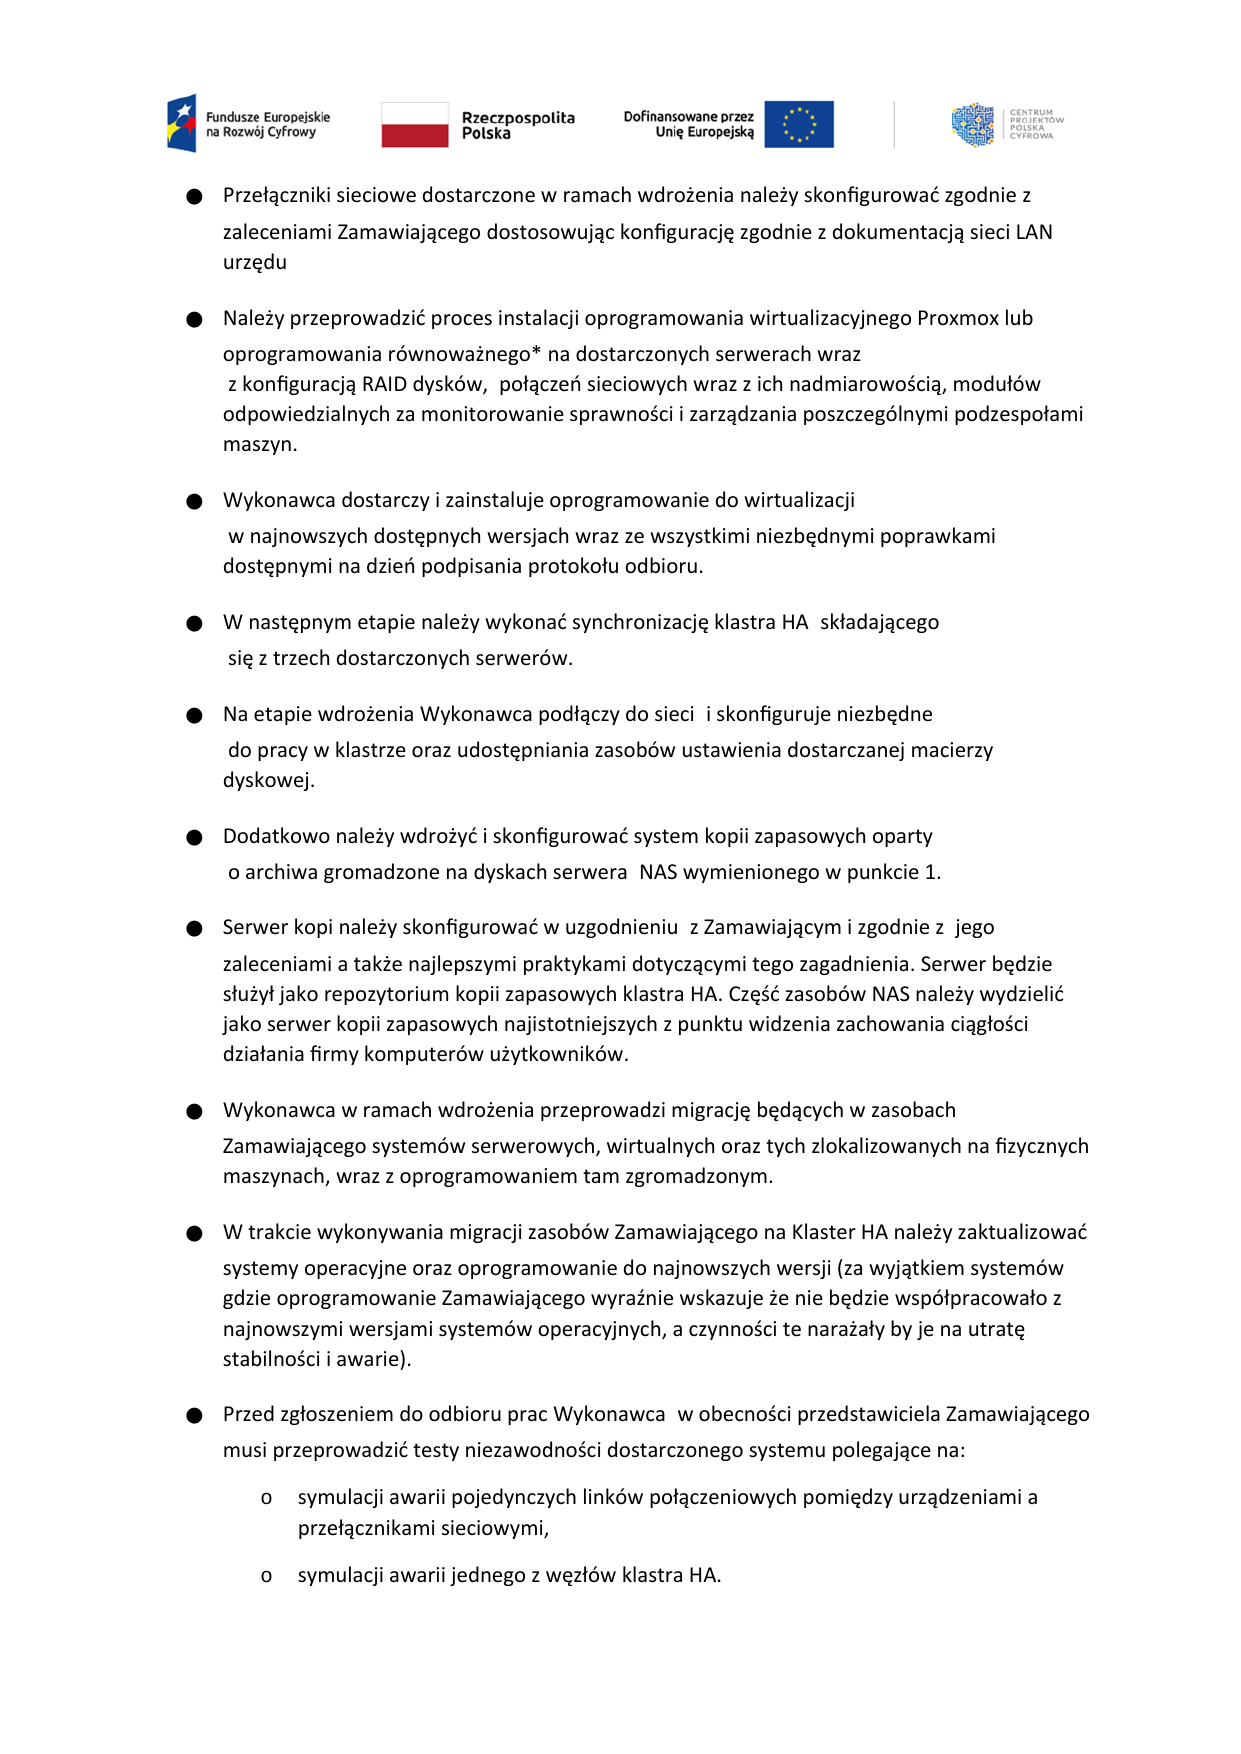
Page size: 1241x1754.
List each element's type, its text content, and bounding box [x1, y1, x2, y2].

list W trakcie wykonywania migracji zasobów Zamawiającego na Klaster HA należy zaktualizować systemy operacyjne oraz oprogramowanie do najnowszych wersji (za wyjątkiem systemów gdzie oprogramowanie Zamawiającego wyraźnie wskazuje że nie będzie współpracowało z najnowszymi wersjami systemów operacyjnych, a czynności te narażały by je na utratę stabilności i awarie). [185, 1208, 1093, 1372]
list symulacji awarii jednego z węzłów klastra HA. [260, 1560, 1093, 1589]
list Serwer kopi należy skonfigurować w uzgodnieniu z Zamawiającym i zgodnie z jego zaleceniami a także najlepszymi praktykami dotyczącymi tego zagadnienia. Serwer będzie służył jako repozytorium kopii zapasowych klastra HA. Część zasobów NAS należy wydzielić jako serwer kopii zapasowych najistotniejszych z punktu widzenia zachowania ciągłości działania firmy komputerów użytkowników. [185, 904, 1093, 1067]
list Dodatkowo należy wdrożyć i skonfigurować system kopii zapasowych oparty o archiwa gromadzone na dyskach serwera NAS wymienionego w punkcie 1. [185, 812, 1093, 885]
list Przed zgłoszeniem do odbioru prac Wykonawca w obecności przedstawiciela Zamawiającego musi przeprowadzić testy niezawodności dostarczonego systemu polegające na: [185, 1391, 1093, 1464]
list symulacji awarii pojedynczych linków połączeniowych pomiędzy urządzeniami a przełącznikami sieciowymi, [260, 1482, 1093, 1541]
list Wykonawca dostarczy i zainstaluje oprogramowanie do wirtualizacji w najnowszych dostępnych wersjach wraz ze wszystkimi niezbędnymi poprawkami dostępnymi na dzień podpisania protokołu odbioru. [185, 476, 1093, 579]
list W następnym etapie należy wykonać synchronizację klastra HA składającego się z trzech dostarczonych serwerów. [185, 598, 1093, 671]
picture [147, 73, 1093, 172]
list Wykonawca w ramach wdrożenia przeprowadzi migrację będących w zasobach Zamawiającego systemów serwerowych, wirtualnych oraz tych zlokalizowanych na fizycznych maszynach, wraz z oprogramowaniem tam zgromadzonym. [185, 1086, 1093, 1189]
list Na etapie wdrożenia Wykonawca podłączy do sieci i skonfiguruje niezbędne do pracy w klastrze oraz udostępniania zasobów ustawienia dostarczanej macierzy dyskowej. [185, 690, 1093, 793]
list Przełączniki sieciowe dostarczone w ramach wdrożenia należy skonfigurować zgodnie z zaleceniami Zamawiającego dostosowując konfigurację zgodnie z dokumentacją sieci LAN urzędu [185, 172, 1093, 275]
list Należy przeprowadzić proces instalacji oprogramowania wirtualizacyjnego Proxmox lub oprogramowania równoważnego* na dostarczonych serwerach wraz z konfiguracją RAID dysków, połączeń sieciowych wraz z ich nadmiarowością, modułów odpowiedzialnych za monitorowanie sprawności i zarządzania poszczególnymi podzespołami maszyn. [185, 294, 1093, 458]
